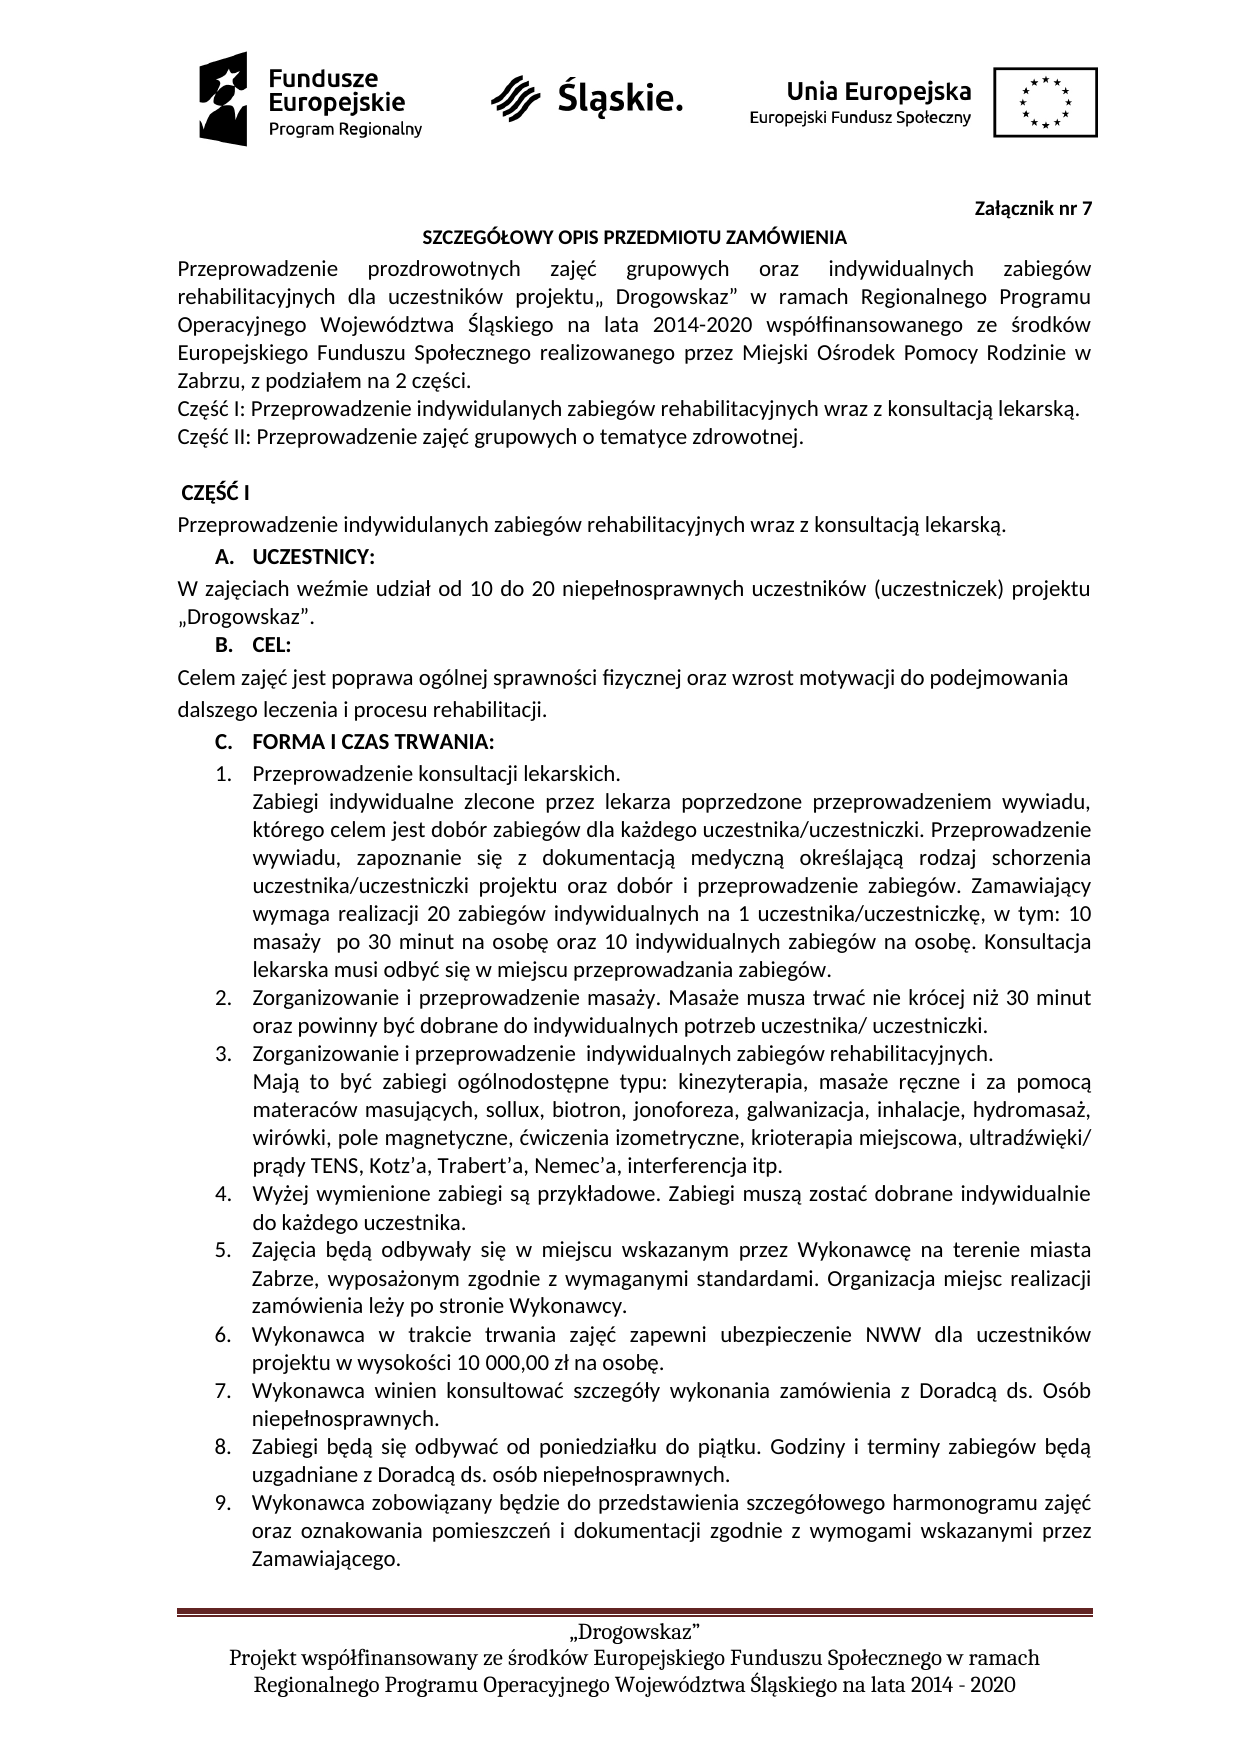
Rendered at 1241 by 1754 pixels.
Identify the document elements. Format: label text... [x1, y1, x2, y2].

list Przeprowadzenie konsultacji lekarskich. [215, 759, 1093, 787]
list UCZESTNICY: [215, 542, 1093, 570]
text Część II: Przeprowadzenie zajęć grupowych o tematyce zdrowotnej. [177, 422, 1093, 450]
list Zorganizowanie i przeprowadzenie indywidualnych zabiegów rehabilitacyjnych. [215, 1039, 1093, 1067]
list Wykonawca winien konsultować szczegóły wykonania zamówienia z Doradcą ds. Osób niepełnosprawnych. [214, 1376, 1093, 1432]
text Część I: Przeprowadzenie indywidulanych zabiegów rehabilitacyjnych wraz z konsultacją lekarską. [177, 394, 1093, 422]
text Przeprowadzenie indywidulanych zabiegów rehabilitacyjnych wraz z konsultacją lekarską. [177, 510, 1093, 538]
list Wykonawca w trakcie trwania zajęć zapewni ubezpieczenie NWW dla uczestników projektu w wysokości 10 000,00 zł na osobę. [214, 1320, 1093, 1376]
list Wykonawca zobowiązany będzie do przedstawienia szczegółowego harmonogramu zajęć oraz oznakowania pomieszczeń i dokumentacji zgodnie z wymogami wskazanymi przez Zamawiającego. [214, 1488, 1093, 1572]
text Zabiegi indywidualne zlecone przez lekarza poprzedzone przeprowadzeniem wywiadu, którego celem jest dobór zabiegów dla każdego uczestnika/uczestniczki. Przeprowadzenie wywiadu, zapoznanie się z dokumentacją medyczną określającą rodzaj schorzenia uczestnika/uczestniczki projektu oraz dobór i przeprowadzenie zabiegów. Zamawiający wymaga realizacji 20 zabiegów indywidualnych na 1 uczestnika/uczestniczkę, w tym: 10 masaży po 30 minut na osobę oraz 10 indywidualnych zabiegów na osobę. Konsultacja lekarska musi odbyć się w miejscu przeprowadzania zabiegów. [252, 787, 1093, 983]
list Zabiegi będą się odbywać od poniedziałku do piątku. Godziny i terminy zabiegów będą uzgadniane z Doradcą ds. osób niepełnosprawnych. [214, 1432, 1093, 1488]
text W zajęciach weźmie udział od 10 do 20 niepełnosprawnych uczestników (uczestniczek) projektu „Drogowskaz”. [177, 574, 1093, 631]
list Zajęcia będą odbywały się w miejscu wskazanym przez Wykonawcę na terenie miasta Zabrze, wyposażonym zgodnie z wymaganymi standardami. Organizacja miejsc realizacji zamówienia leży po stronie Wykonawcy. [214, 1236, 1093, 1320]
text CZĘŚĆ I [177, 478, 1093, 506]
list Zorganizowanie i przeprowadzenie masaży. Masaże musza trwać nie krócej niż 30 minut oraz powinny być dobrane do indywidualnych potrzeb uczestnika/ uczestniczki. [215, 983, 1093, 1039]
text SZCZEGÓŁOWY OPIS PRZEDMIOTU ZAMÓWIENIA [177, 224, 1093, 250]
list Wyżej wymienione zabiegi są przykładowe. Zabiegi muszą zostać dobrane indywidualnie do każdego uczestnika. [215, 1179, 1093, 1236]
text Mają to być zabiegi ogólnodostępne typu: kinezyterapia, masaże ręczne i za pomocą materaców masujących, sollux, biotron, jonoforeza, galwanizacja, inhalacje, hydromasaż, wirówki, pole magnetyczne, ćwiczenia izometryczne, krioterapia miejscowa, ultradźwięki/ prądy TENS, Kotz’a, Trabert’a, Nemec’a, interferencja itp. [252, 1067, 1093, 1179]
list FORMA I CZAS TRWANIA: [215, 727, 1093, 755]
text Celem zajęć jest poprawa ogólnej sprawności fizycznej oraz wzrost motywacji do podejmowania dalszego leczenia i procesu rehabilitacji. [177, 663, 1093, 723]
text Przeprowadzenie prozdrowotnych zajęć grupowych oraz indywidualnych zabiegów rehabilitacyjnych dla uczestników projektu„ Drogowskaz” w ramach Regionalnego Programu Operacyjnego Województwa Śląskiego na lata 2014-2020 współfinansowanego ze środków Europejskiego Funduszu Społecznego realizowanego przez Miejski Ośrodek Pomocy Rodzinie w Zabrzu, z podziałem na 2 części. [177, 254, 1093, 394]
picture [177, 29, 1120, 168]
text Załącznik nr 7 [177, 195, 1093, 221]
list CEL: [215, 631, 1093, 658]
